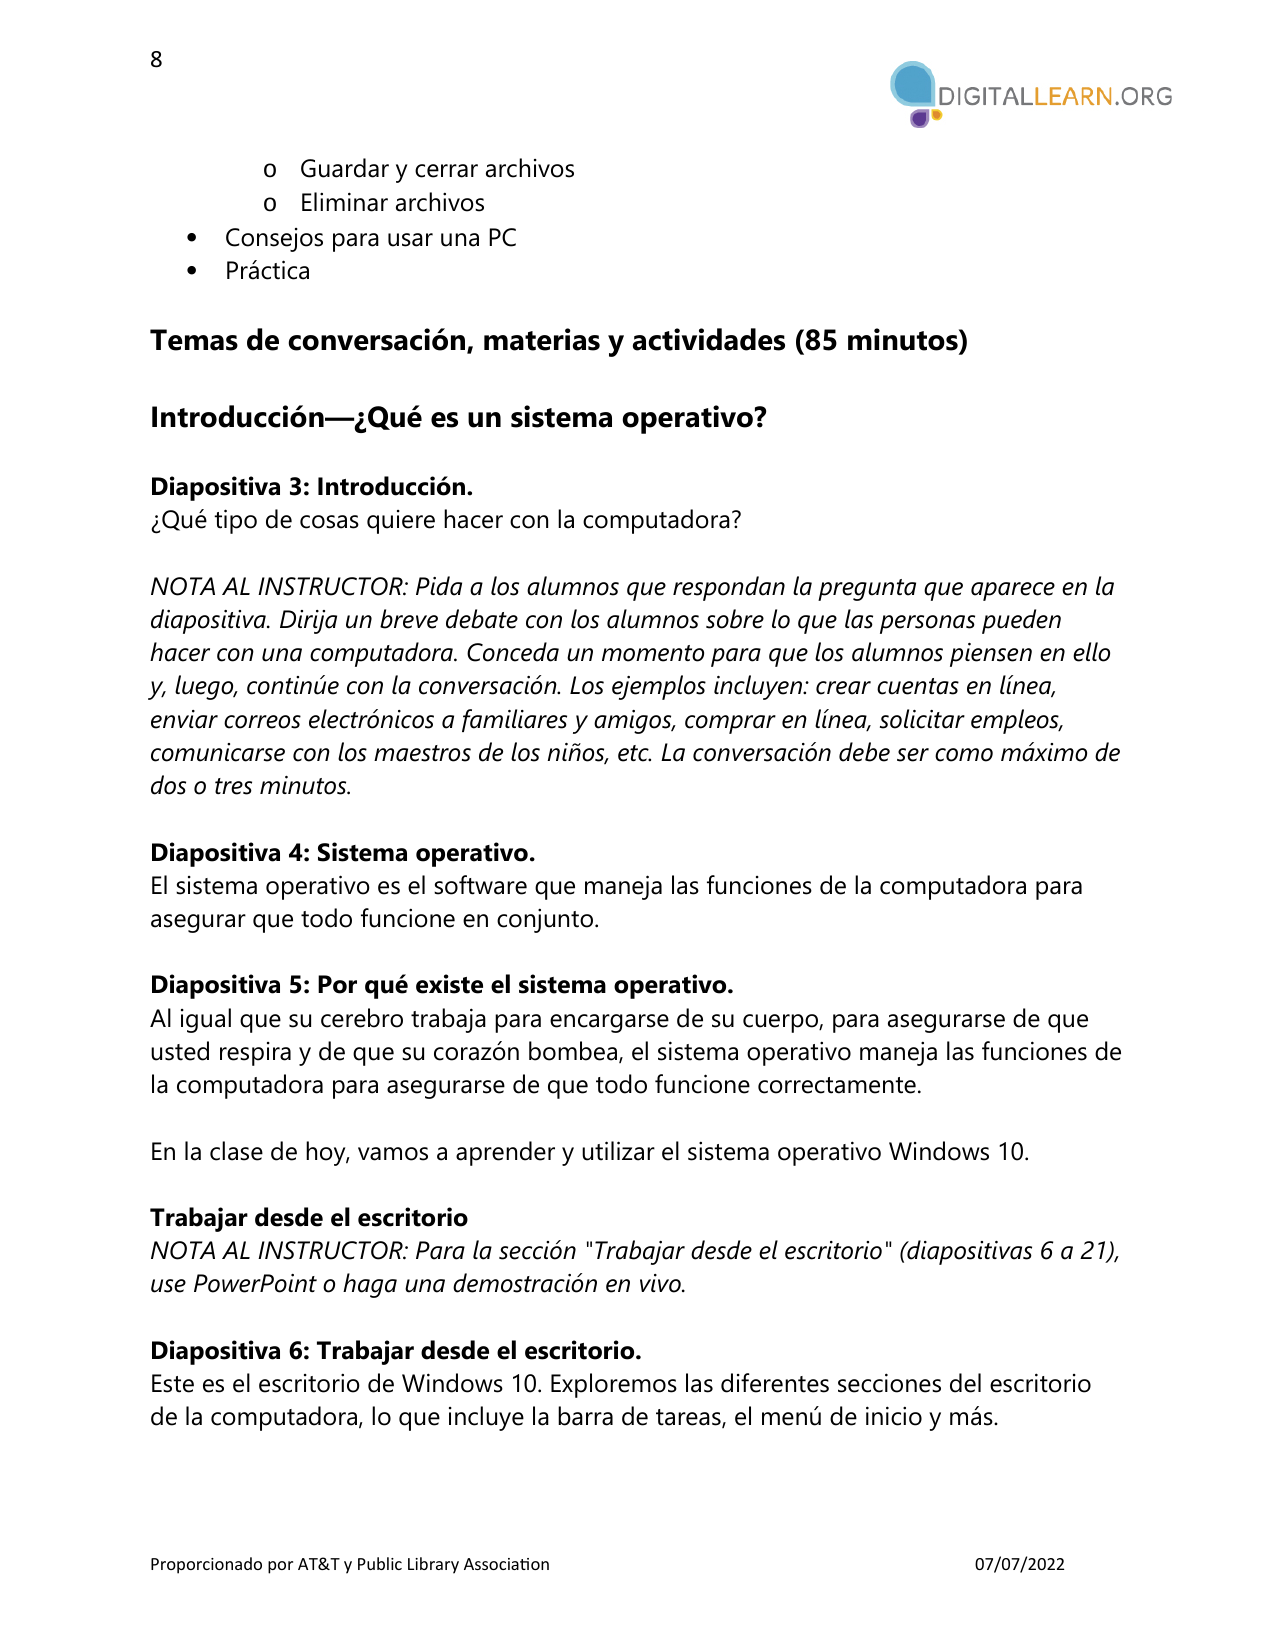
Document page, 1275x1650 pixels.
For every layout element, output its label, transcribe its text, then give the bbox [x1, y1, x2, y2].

text Diapositiva 4: Sistema operativo. El sistema operativo es el software que maneja las funciones de la computadora para asegurar que todo funcione en conjunto. [150, 834, 1125, 934]
list Eliminar archivos [262, 184, 1125, 219]
picture [890, 61, 1172, 128]
text ¿Qué tipo de cosas quiere hacer con la computadora? [150, 502, 1125, 535]
text Diapositiva 6: Trabajar desde el escritorio. [150, 1332, 1125, 1366]
text Temas de conversación, materias y actividades (85 minutos) [150, 319, 1125, 357]
text Al igual que su cerebro trabaja para encargarse de su cuerpo, para asegurarse de que usted respira y de que su corazón bombea, el sistema operativo maneja las funciones de la computadora para asegurarse de que todo funcione correctamente. [150, 1000, 1125, 1100]
text NOTA AL INSTRUCTOR: Para la sección "Trabajar desde el escritorio" (diapositivas 6 a 21), use PowerPoint o haga una demostración en vivo. [150, 1233, 1125, 1299]
text Trabajar desde el escritorio [150, 1199, 1125, 1233]
text Diapositiva 3: Introducción. [150, 468, 1125, 502]
text Introducción—¿Qué es un sistema operativo? [150, 396, 1125, 435]
text Este es el escritorio de Windows 10. Exploremos las diferentes secciones del escritorio de la computadora, lo que incluye la barra de tareas, el menú de inicio y más. [150, 1366, 1125, 1432]
text En la clase de hoy, vamos a aprender y utilizar el sistema operativo Windows 10. [150, 1133, 1125, 1166]
text Diapositiva 5: Por qué existe el sistema operativo. [150, 967, 1125, 1000]
text NOTA AL INSTRUCTOR: Pida a los alumnos que respondan la pregunta que aparece en la diapositiva. Dirija un breve debate con los alumnos sobre lo que las personas pueden hacer con una computadora. Conceda un momento para que los alumnos piensen en ello y, luego, continúe con la conversación. Los ejemplos incluyen: crear cuentas en línea, enviar correos electrónicos a familiares y amigos, comprar en línea, solicitar empleos, comunicarse con los maestros de los niños, etc. La conversación debe ser como máximo de dos o tres minutos. [150, 568, 1125, 801]
list Guardar y cerrar archivos [262, 150, 1125, 184]
list Práctica [187, 252, 1125, 285]
list Consejos para usar una PC [187, 219, 1125, 252]
